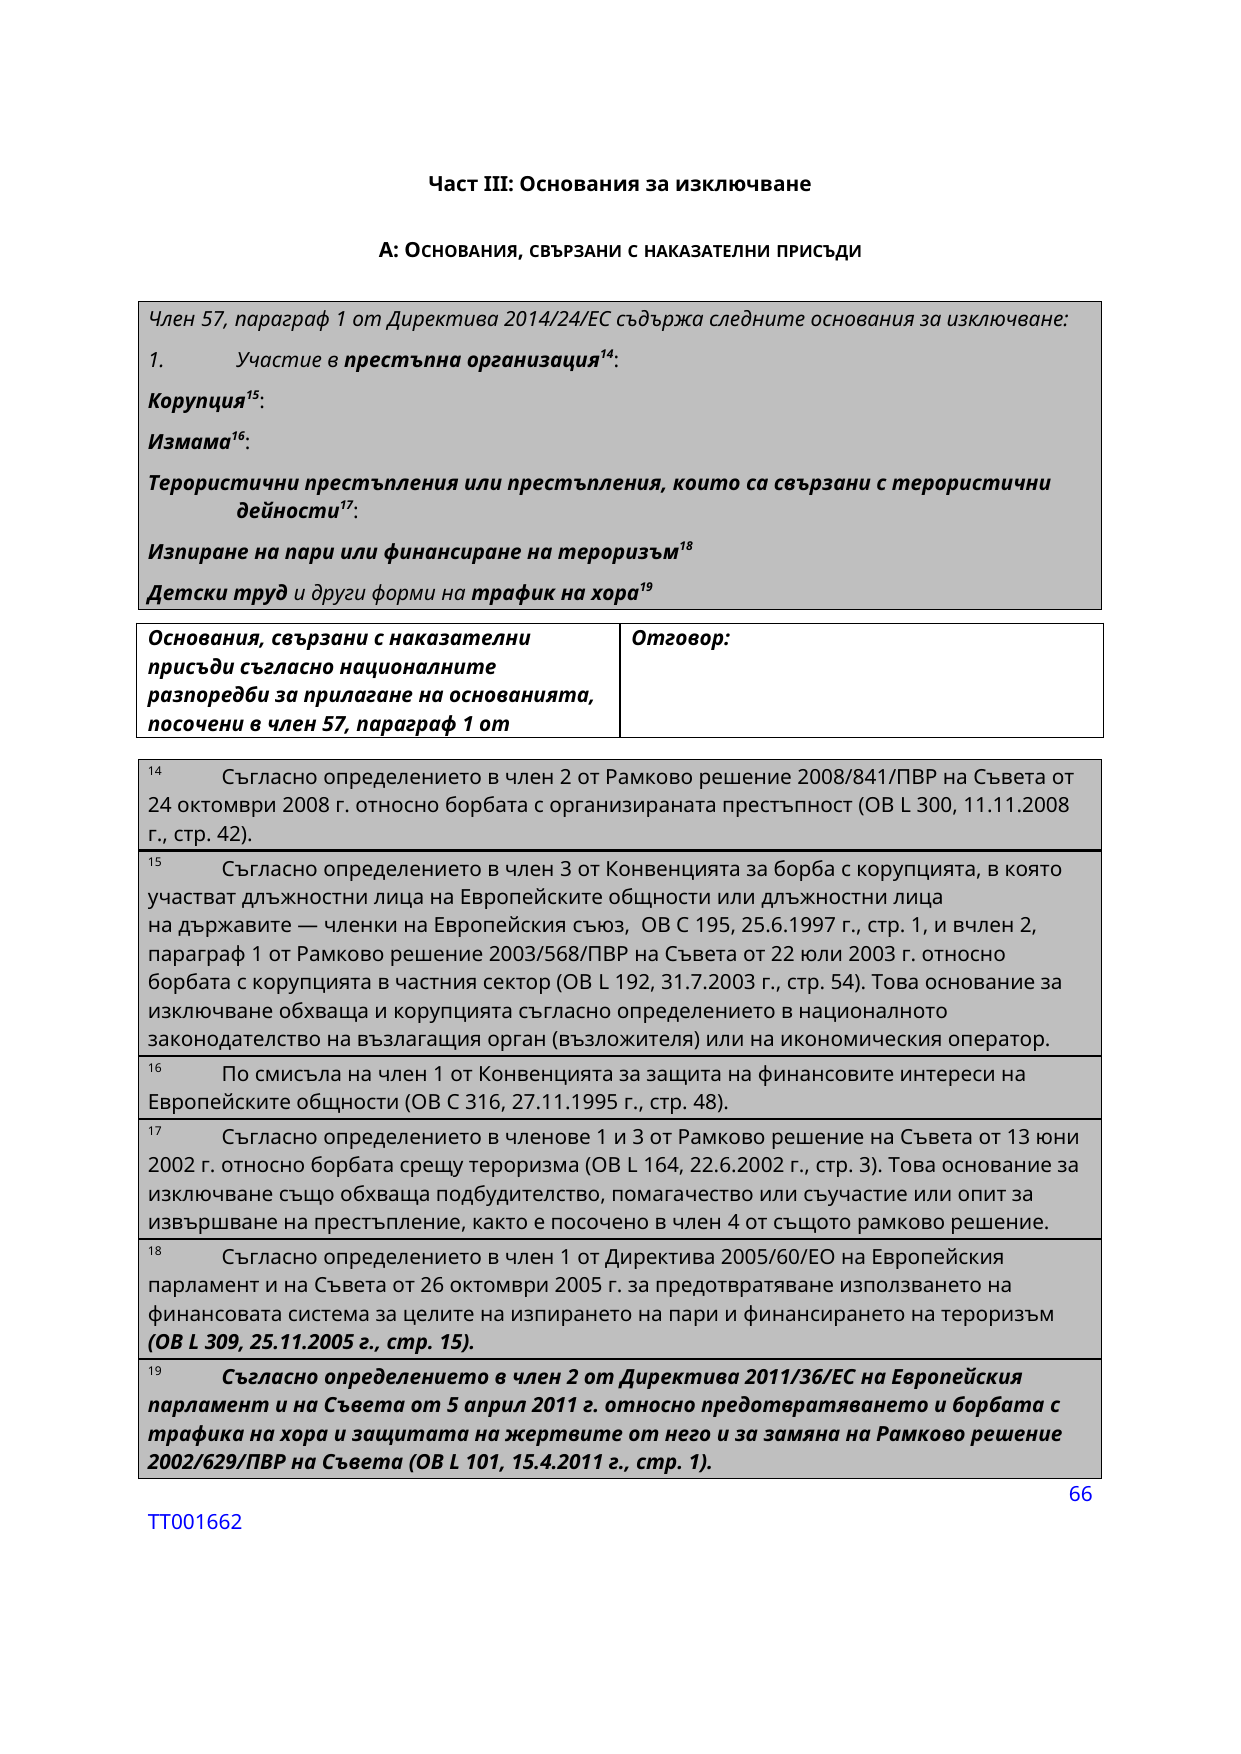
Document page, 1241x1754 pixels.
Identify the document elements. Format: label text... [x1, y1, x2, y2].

text Детски труд и други форми на трафик на хора [139, 575, 1101, 609]
table_header Основания, свързани с наказателни присъди съгласно националните разпоредби за прилагане на основанията, посочени в член 57, параграф 1 от Директивата: [137, 624, 619, 737]
text Корупция: [139, 383, 1101, 415]
text Измама: [139, 424, 1101, 456]
text Част III: Основания за изключване [148, 169, 1092, 198]
text Изпиране на пари или финансиране на тероризъм [139, 534, 1101, 566]
text Терористични престъпления или престъпления, които са свързани с терористични дейности: [139, 465, 1101, 525]
text Член 57, параграф 1 от Директива 2014/24/ЕС съдържа следните основания за изключване: [139, 302, 1101, 333]
list Участие в престъпна организация: [139, 342, 1101, 374]
text А: Основания, свързани с наказателни присъди [148, 235, 1092, 264]
table_header Отговор: [621, 624, 1103, 737]
